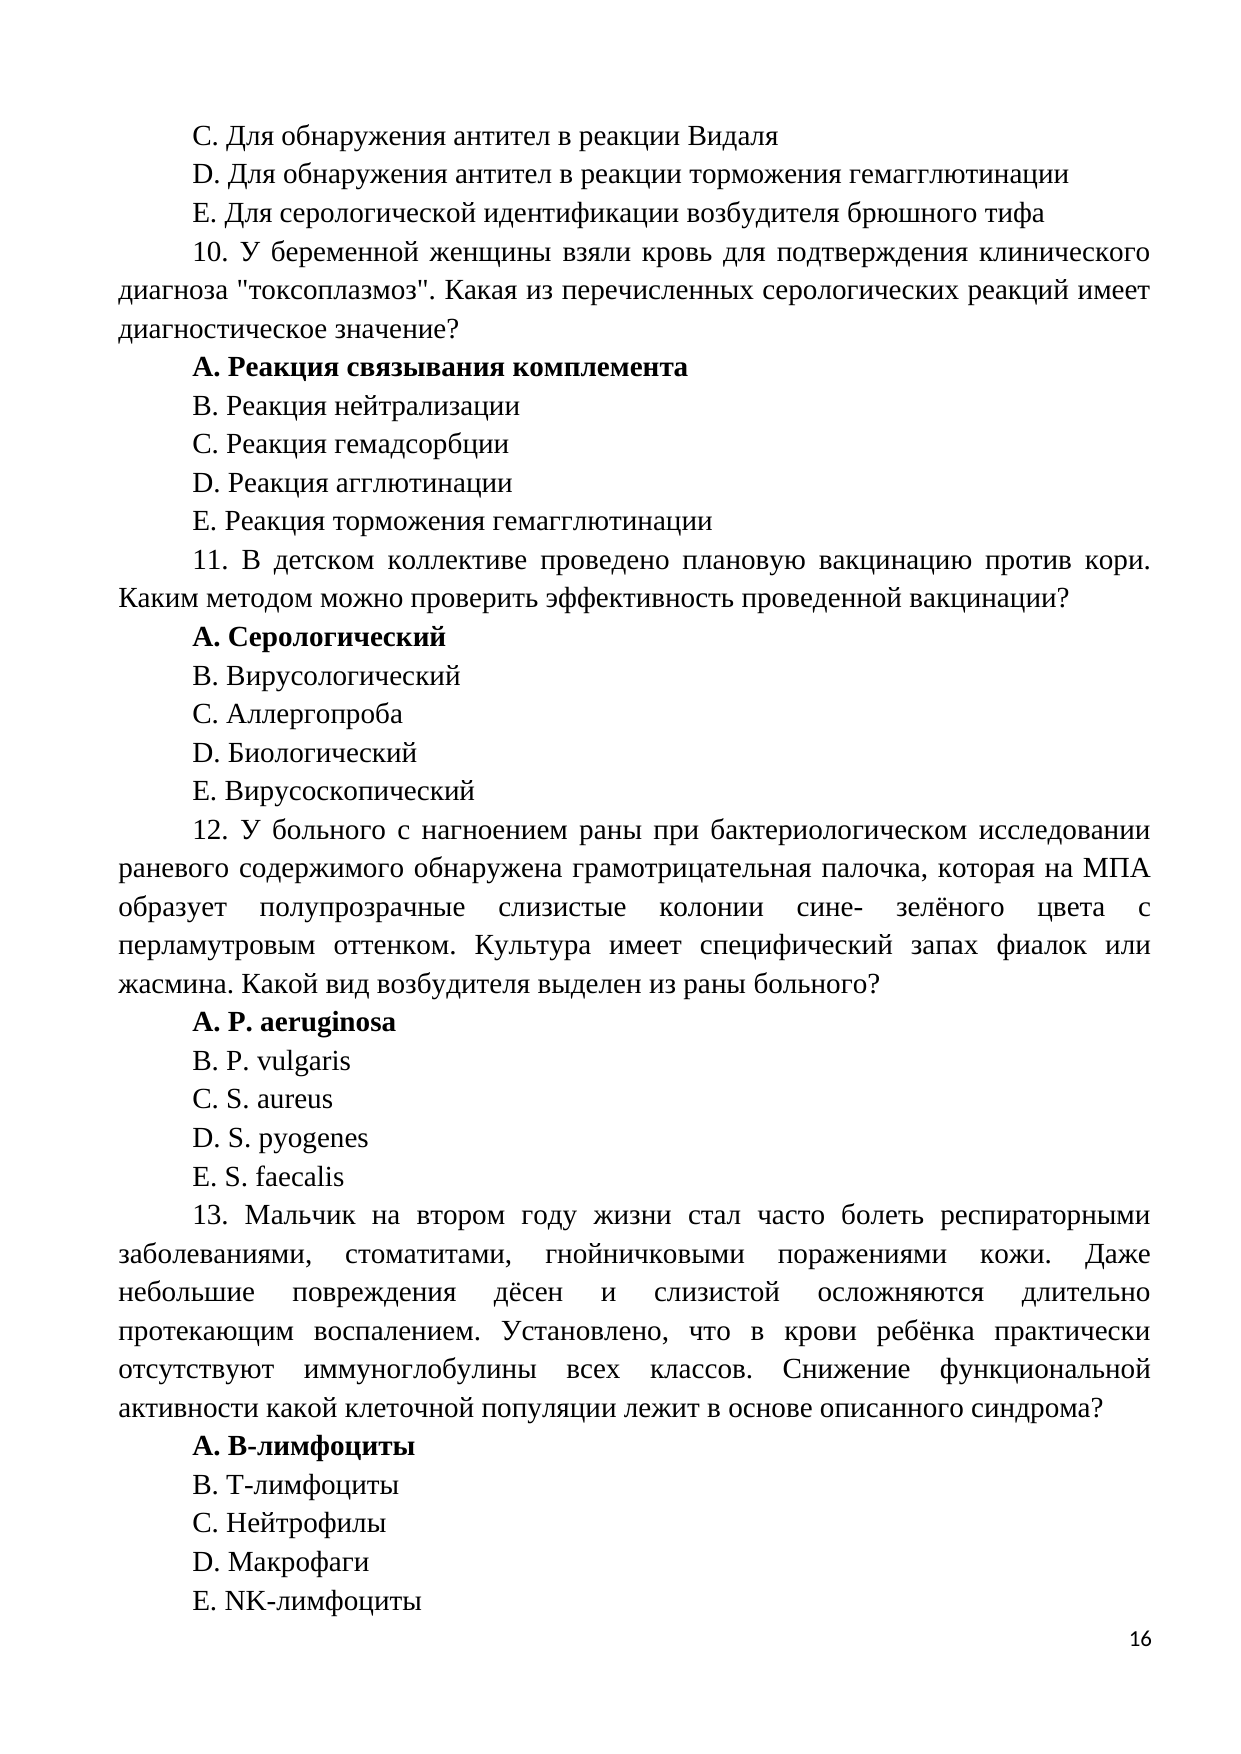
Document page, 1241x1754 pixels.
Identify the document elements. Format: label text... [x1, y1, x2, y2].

text D. S. pyogenes [118, 1120, 1152, 1154]
text B. Реакция нейтрализации [118, 388, 1152, 421]
text 13. Мальчик на втором году жизни стал часто болеть респираторными заболеваниями, стоматитами, гнойничковыми поражениями кожи. Даже небольшие повреждения дёсен и слизистой осложняются длительно протекающим воспалением. Установлено, что в крови ребёнка практически отсутствуют иммуноглобулины всех классов. Снижение функциональной активности какой клеточной популяции лежит в основе описанного синдрома? [118, 1197, 1152, 1423]
text A. В-лимфоциты [118, 1428, 1152, 1462]
text D. Биологический [118, 735, 1152, 768]
text E. Вирусоскопический [118, 773, 1152, 807]
text C. S. aureus [118, 1082, 1152, 1115]
text B. Т-лимфоциты [118, 1467, 1152, 1501]
text C. Нейтрофилы [118, 1506, 1152, 1539]
text 11. В детском коллективе проведено плановую вакцинацию против кори. Каким методом можно проверить эффективность проведенной вакцинации? [118, 542, 1152, 614]
text D. Макрофаги [118, 1544, 1152, 1578]
text C. Аллергопроба [118, 696, 1152, 730]
text E. S. faecalis [118, 1159, 1152, 1192]
text C. Реакция гемадсорбции [118, 426, 1152, 460]
text E. NK-лимфоциты [118, 1583, 1152, 1616]
text A. Серологический [118, 619, 1152, 653]
text C. Для обнаружения антител в реакции Видаля [118, 118, 1152, 152]
text E. Реакция торможения гемагглютинации [118, 503, 1152, 537]
text E. Для серологической идентификации возбудителя брюшного тифа [118, 195, 1152, 229]
text A. Реакция связывания комплемента [118, 349, 1152, 383]
text 12. У больного с нагноением раны при бактериологическом исследовании раневого содержимого обнаружена грамотрицательная палочка, которая на МПА образует полупрозрачные слизистые колонии сине- зелёного цвета с перламутровым оттенком. Культура имеет специфический запах фиалок или жасмина. Какой вид возбудителя выделен из раны больного? [118, 812, 1152, 999]
text A. P. aeruginosa [118, 1004, 1152, 1038]
text D. Реакция агглютинации [118, 465, 1152, 498]
text D. Для обнаружения антител в реакции торможения гемагглютинации [118, 157, 1152, 190]
text B. P. vulgaris [118, 1043, 1152, 1077]
text B. Вирусологический [118, 658, 1152, 691]
text 10. У беременной женщины взяли кровь для подтверждения клинического диагноза "токсоплазмоз". Какая из перечисленных серологических реакций имеет диагностическое значение? [118, 234, 1152, 344]
